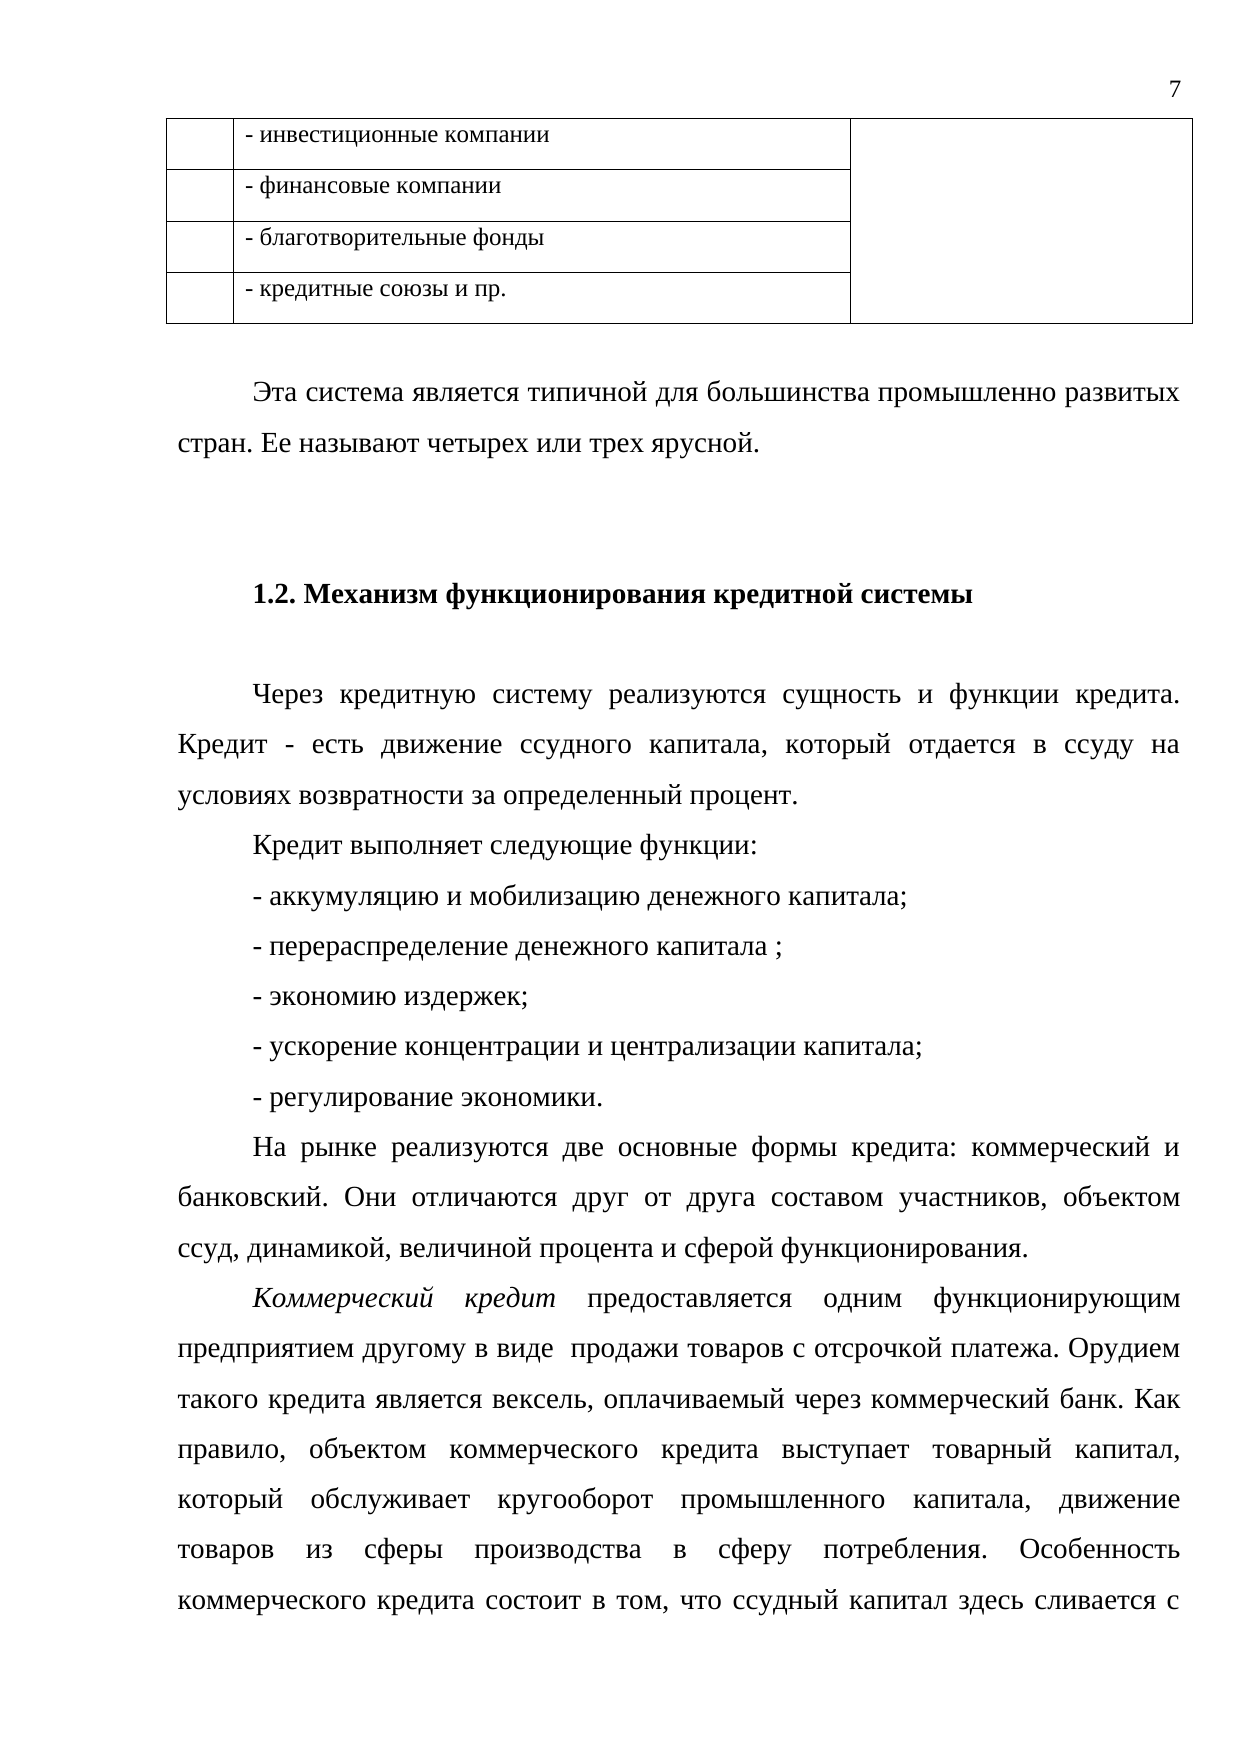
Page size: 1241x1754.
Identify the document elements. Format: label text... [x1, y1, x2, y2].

table_header [167, 119, 233, 169]
text Через кредитную систему реализуются сущность и функции кредита. Кредит - есть движение ссудного капитала, который отдается в ссуду на условиях возвратности за определенный процент. [177, 676, 1181, 811]
text - регулирование экономики. [177, 1079, 1181, 1112]
text - аккумуляцию и мобилизацию денежного капитала; [177, 878, 1181, 911]
table_header [851, 119, 1192, 323]
table_cell - благотворительные фонды [234, 222, 850, 272]
text 1.2. Механизм функционирования кредитной системы [177, 576, 1181, 609]
text - ускорение концентрации и централизации капитала; [177, 1028, 1181, 1062]
text Эта система является типичной для большинства промышленно развитых стран. Ее называют четырех или трех ярусной. [177, 374, 1181, 458]
table_cell - кредитные союзы и пр. [234, 273, 850, 323]
text Кредит выполняет следующие функции: [177, 827, 1181, 861]
text - экономию издержек; [177, 978, 1181, 1012]
text На рынке реализуются две основные формы кредита: коммерческий и банковский. Они отличаются друг от друга составом участников, объектом ссуд, динамикой, величиной процента и сферой функционирования. [177, 1129, 1181, 1263]
table_cell [167, 170, 233, 221]
table_cell [167, 273, 233, 323]
table_cell - финансовые компании [234, 170, 850, 221]
text - перераспределение денежного капитала ; [177, 928, 1181, 961]
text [177, 1280, 1181, 1616]
table_cell [167, 222, 233, 272]
table_header - инвестиционные компании [234, 119, 850, 169]
